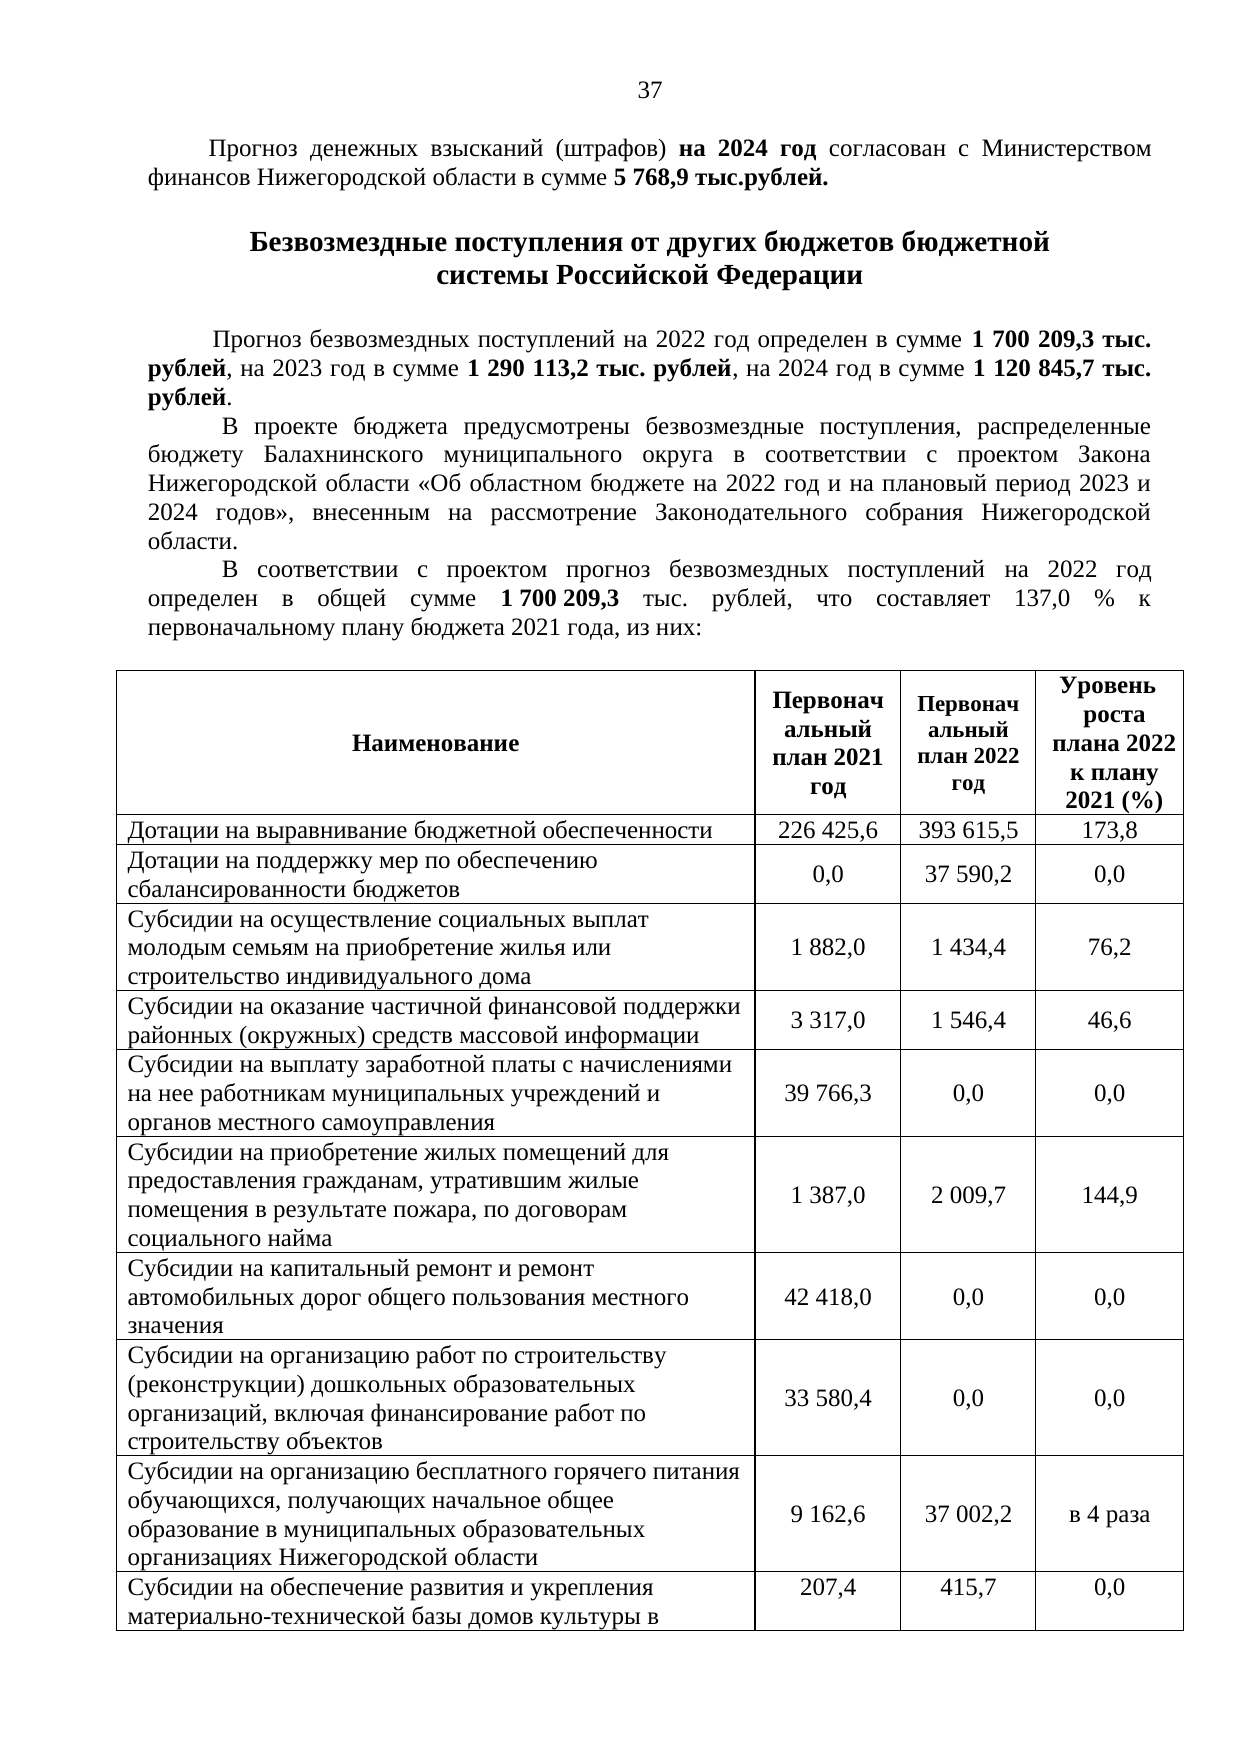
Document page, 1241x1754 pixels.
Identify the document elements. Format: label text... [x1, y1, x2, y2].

table_cell Субсидии на капитальный ремонт и ремонт автомобильных дорог общего пользования местного значения [117, 1253, 754, 1339]
table_cell 39 766,3 [756, 1050, 900, 1136]
table_cell 0,0 [1036, 1050, 1183, 1136]
table_header Первоначальный план 2021 год [756, 671, 900, 814]
table_cell 0,0 [901, 1050, 1035, 1136]
table_cell 37 002,2 [901, 1456, 1035, 1571]
table_cell 33 580,4 [756, 1340, 900, 1455]
table_cell 0,0 [1036, 1253, 1183, 1339]
table_cell 1 387,0 [756, 1137, 900, 1252]
table_cell 173,8 [1036, 815, 1183, 844]
table_header Наименование [117, 671, 754, 814]
table_cell Субсидии на оказание частичной финансовой поддержки районных (окружных) средств массовой информации [117, 991, 754, 1048]
table_cell Дотации на поддержку мер по обеспечению сбалансированности бюджетов [117, 845, 754, 903]
table_cell Субсидии на организацию работ по строительству (реконструкции) дошкольных образовательных организаций, включая финансирование работ по строительству объектов [117, 1340, 754, 1455]
table_cell в 4 раза [1036, 1456, 1183, 1571]
table_cell 0,0 [901, 1253, 1035, 1339]
table_cell 0,0 [1036, 1572, 1183, 1630]
table_cell 1 434,4 [901, 904, 1035, 990]
table_cell Субсидии на осуществление социальных выплат молодым семьям на приобретение жилья или строительство индивидуального дома [117, 904, 754, 990]
table_cell 0,0 [1036, 845, 1183, 903]
text системы Российской Федерации [148, 257, 1152, 291]
table_cell Субсидии на организацию бесплатного горячего питания обучающихся, получающих начальное общее образование в муниципальных образовательных организациях Нижегородской области [117, 1456, 754, 1571]
table_cell 144,9 [1036, 1137, 1183, 1252]
table_cell 415,7 [901, 1572, 1035, 1630]
text Прогноз безвозмездных поступлений на 2022 год определен в сумме 1 700 209,3 тыс. рублей, на 2023 год в сумме 1 290 113,2 тыс. рублей, на 2024 год в сумме 1 120 845,7 тыс. рублей. [148, 324, 1152, 411]
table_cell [117, 1572, 754, 1630]
table_cell 46,6 [1036, 991, 1183, 1048]
table_cell 0,0 [1036, 1340, 1183, 1455]
table_cell Дотации на выравнивание бюджетной обеспеченности [117, 815, 754, 844]
table_cell 393 615,5 [901, 815, 1035, 844]
table_cell 76,2 [1036, 904, 1183, 990]
table_header Первоначальный план 2022 год [901, 671, 1035, 814]
table_cell Субсидии на выплату заработной платы с начислениями на нее работникам муниципальных учреждений и органов местного самоуправления [117, 1050, 754, 1136]
table_cell 9 162,6 [756, 1456, 900, 1571]
text В соответствии с проектом прогноз безвозмездных поступлений на 2022 год определен в общей сумме 1 700 209,3 тыс. рублей, что составляет 137,0 % к первоначальному плану бюджета 2021 года, из них: [148, 554, 1152, 641]
table_cell 0,0 [901, 1340, 1035, 1455]
table_header Уровень роста плана 2022 к плану 2021 (%) [1036, 671, 1183, 814]
table_cell 3 317,0 [756, 991, 900, 1048]
table_cell 1 546,4 [901, 991, 1035, 1048]
table_cell 37 590,2 [901, 845, 1035, 903]
text В проекте бюджета предусмотрены безвозмездные поступления, распределенные бюджету Балахнинского муниципального округа в соответствии с проектом Закона Нижегородской области «Об областном бюджете на 2022 год и на плановый период 2023 и 2024 годов», внесенным на рассмотрение Законодательного собрания Нижегородской области. [148, 411, 1152, 554]
table_cell 42 418,0 [756, 1253, 900, 1339]
table_cell Субсидии на приобретение жилых помещений для предоставления гражданам, утратившим жилые помещения в результате пожара, по договорам социального найма [117, 1137, 754, 1252]
table_cell 1 882,0 [756, 904, 900, 990]
table_cell 207,4 [756, 1572, 900, 1630]
text Безвозмездные поступления от других бюджетов бюджетной [148, 224, 1152, 257]
table_cell 2 009,7 [901, 1137, 1035, 1252]
table_cell 226 425,6 [756, 815, 900, 844]
table_cell 0,0 [756, 845, 900, 903]
text Прогноз денежных взысканий (штрафов) на 2024 год согласован с Министерством финансов Нижегородской области в сумме 5 768,9 тыс.рублей. [148, 133, 1152, 190]
